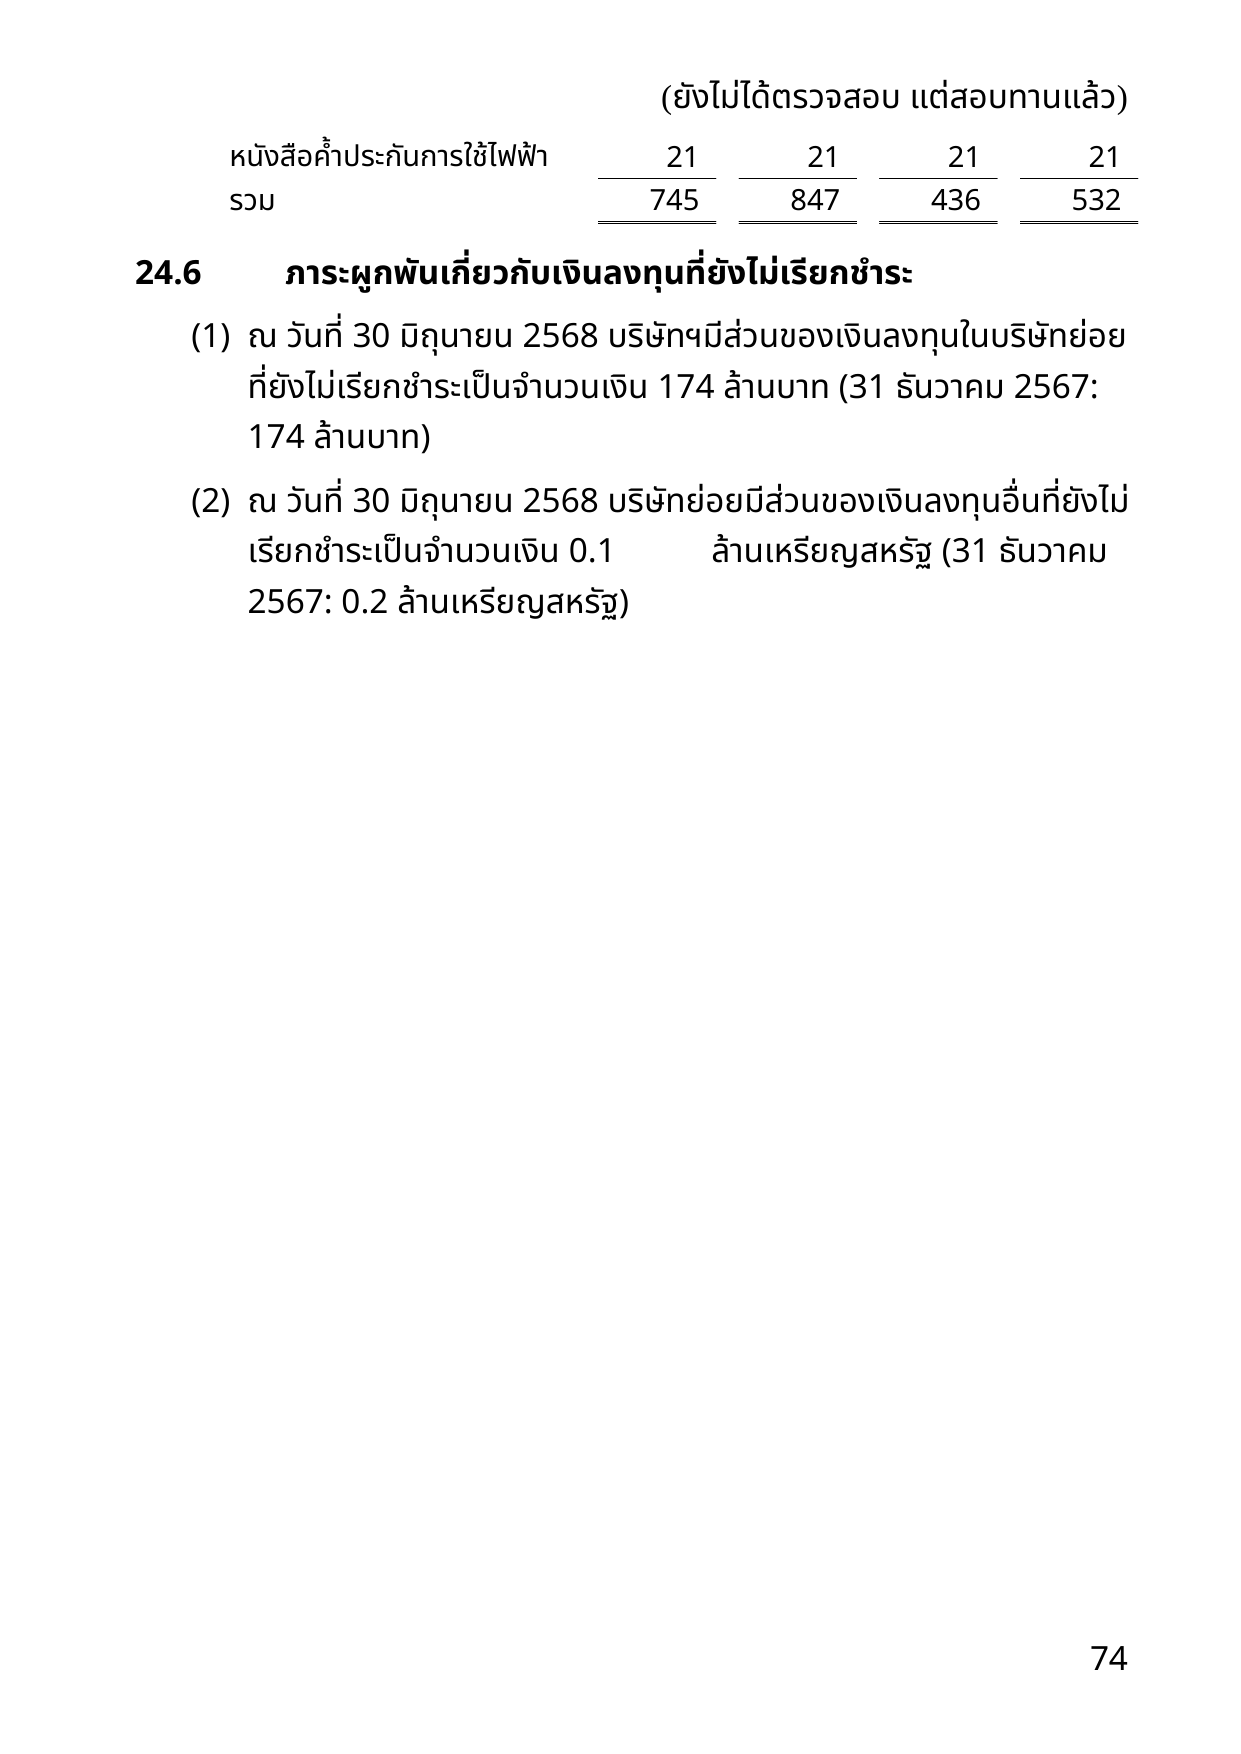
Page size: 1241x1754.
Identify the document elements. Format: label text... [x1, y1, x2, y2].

text 24.6 ภาระผูกพันเกี่ยวกับเงินลงทุนที่ยังไม่เรียกชำระ [135, 249, 1131, 299]
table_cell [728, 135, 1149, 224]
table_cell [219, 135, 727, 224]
text (2) ณ วันที่ 30 มิถุนายน 2568 บริษัทย่อยมีส่วนของเงินลงทุนอื่นที่ยังไม่เรียกชำระเป็นจำนวนเงิน 0.1 ล้านเหรียญสหรัฐ (31 ธันวาคม 2567: 0.2 ล้านเหรียญสหรัฐ) [135, 476, 1131, 628]
text (1) ณ วันที่ 30 มิถุนายน 2568 บริษัทฯมีส่วนของเงินลงทุนในบริษัทย่อยที่ยังไม่เรียกชำระเป็นจำนวนเงิน 174 ล้านบาท (31 ธันวาคม 2567: 174 ล้านบาท) [135, 312, 1131, 464]
